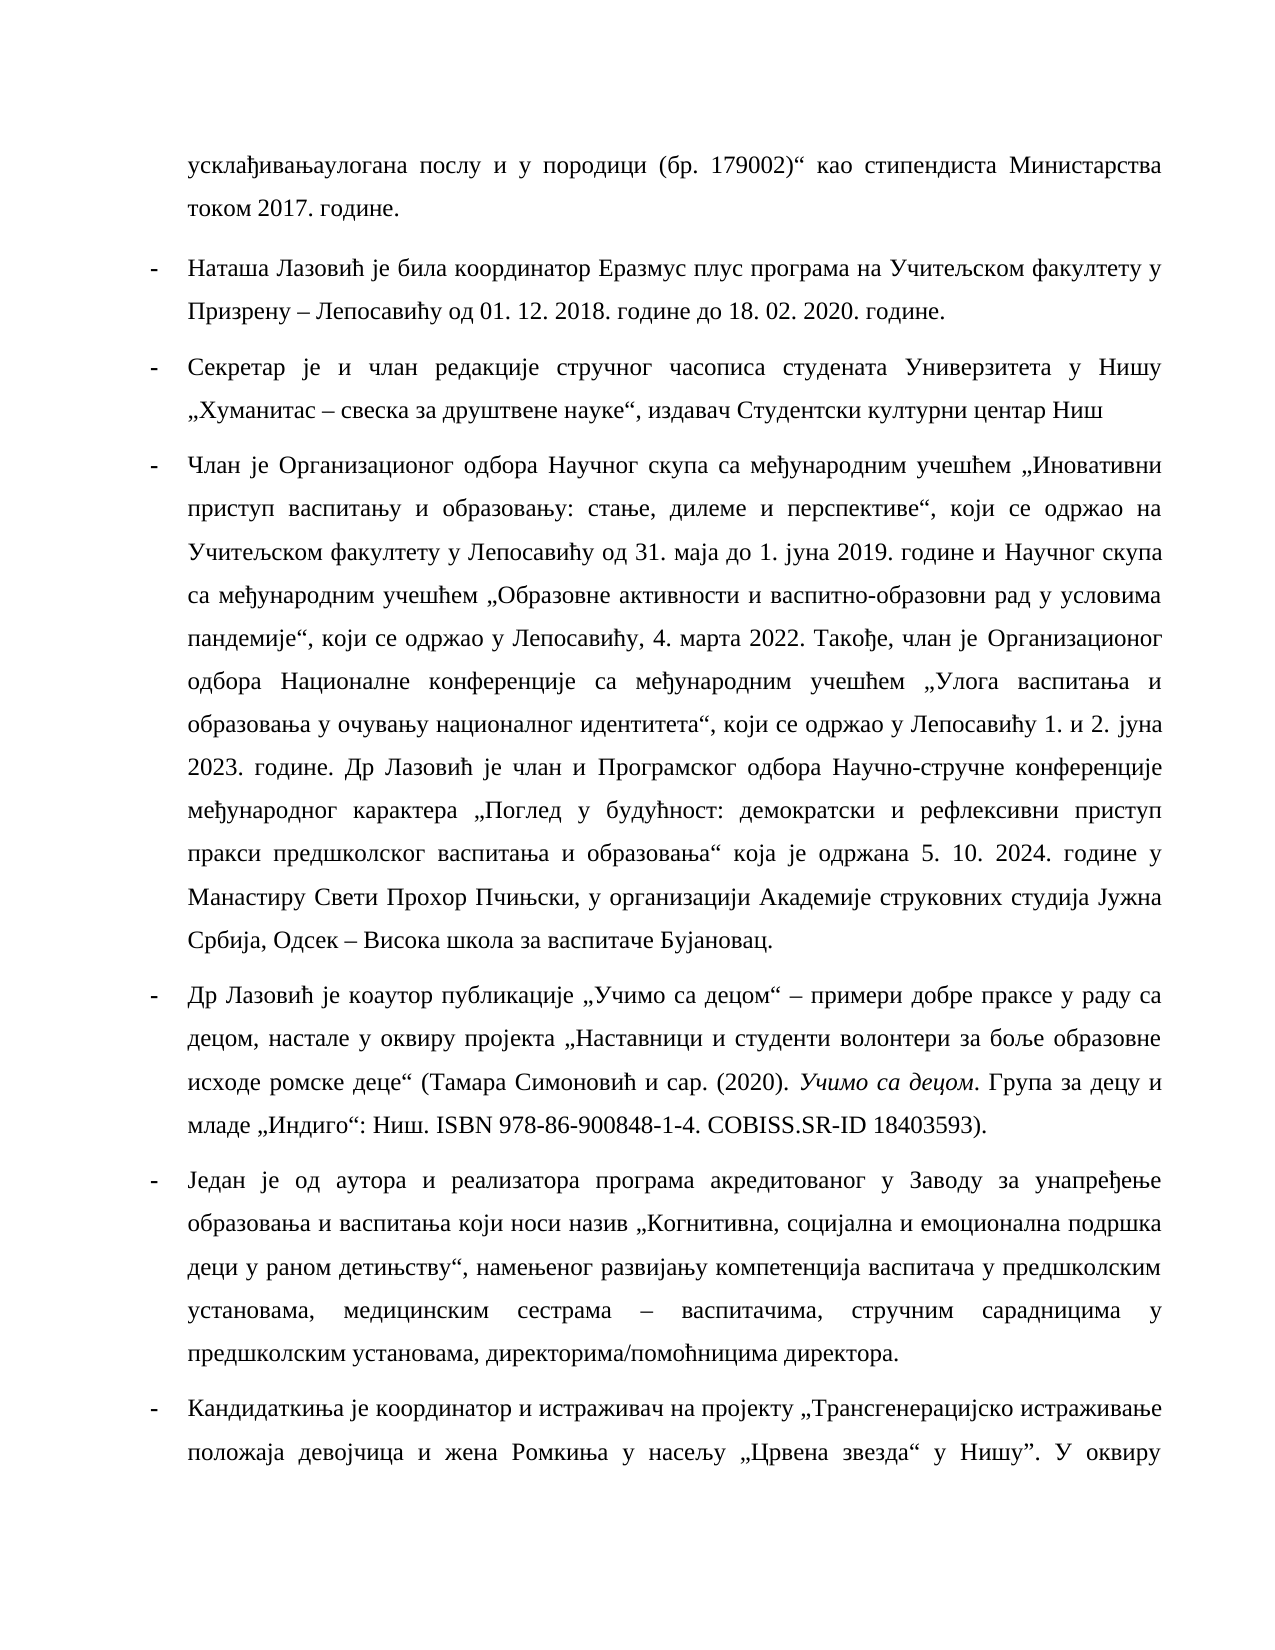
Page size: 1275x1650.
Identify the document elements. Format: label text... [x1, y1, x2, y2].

list Наташа Лазовић је била координатор Еразмус плус програма на Учитељском факултету у Призрену – Лепосавићу од 01. 12. 2018. године до 18. 02. 2020. године. [150, 253, 1162, 325]
list Др Лазовић је коаутор публикације „Учимо са децом“ – примери добре праксе у раду са децом, настале у оквиру пројекта „Наставници и студенти волонтери за боље образовне исходе ромске деце“ (Тамара Симоновић и сар. (2020). Учимо са децом. Група за децу и младе „Индиго“: Ниш. ISBN 978-86-900848-1-4. COBISS.SR-ID 18403593). [150, 980, 1162, 1138]
list Секретар је и члан редакције стручног часописа студената Универзитета у Нишу „Хуманитас – свеска за друштвене науке“, издавач Студентски културни центар Ниш [150, 352, 1162, 423]
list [150, 150, 1162, 222]
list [150, 1393, 1162, 1465]
list Један је од аутора и реализатора програма акредитованог у Заводу за унапређење образовања и васпитања који носи назив „Когнитивна, социјална и емоционална подршка деци у раном детињству“, намењеног развијању компетенција васпитача у предшколским установама, медицинским сестрама – васпитачима, стручним сарадницима у предшколским установама, директорима/помоћницима директора. [150, 1165, 1162, 1367]
list Члан је Организационог одбора Научног скупа са међународним учешћем „Иновативни приступ васпитању и образовању: стање, дилеме и перспективе“, који се одржао на Учитељском факултету у Лепосавићу од 31. маја до 1. јуна 2019. године и Научног скупа са међународним учешћем „Образовне активности и васпитно-образовни рад у условима пандемије“, који се одржао у Лепосавићу, 4. марта 2022. Такође, члан је Организационог одбора Националне конференције са међународним учешћем „Улога васпитања и образовања у очувању националног идентитета“, који се одржао у Лепосавићу 1. и 2. јуна 2023. године. Др Лазовић је члан и Програмског одбора Научно-стручне конференције међународног карактера „Поглед у будућност: демократски и рефлексивни приступ пракси предшколског васпитања и образовања“ која је одржана 5. 10. 2024. године у Манастиру Свети Прохор Пчињски, у организацији Академије струковних студија Јужна Србија, Одсек – Висока школа за васпитаче Бујановац. [150, 450, 1162, 953]
